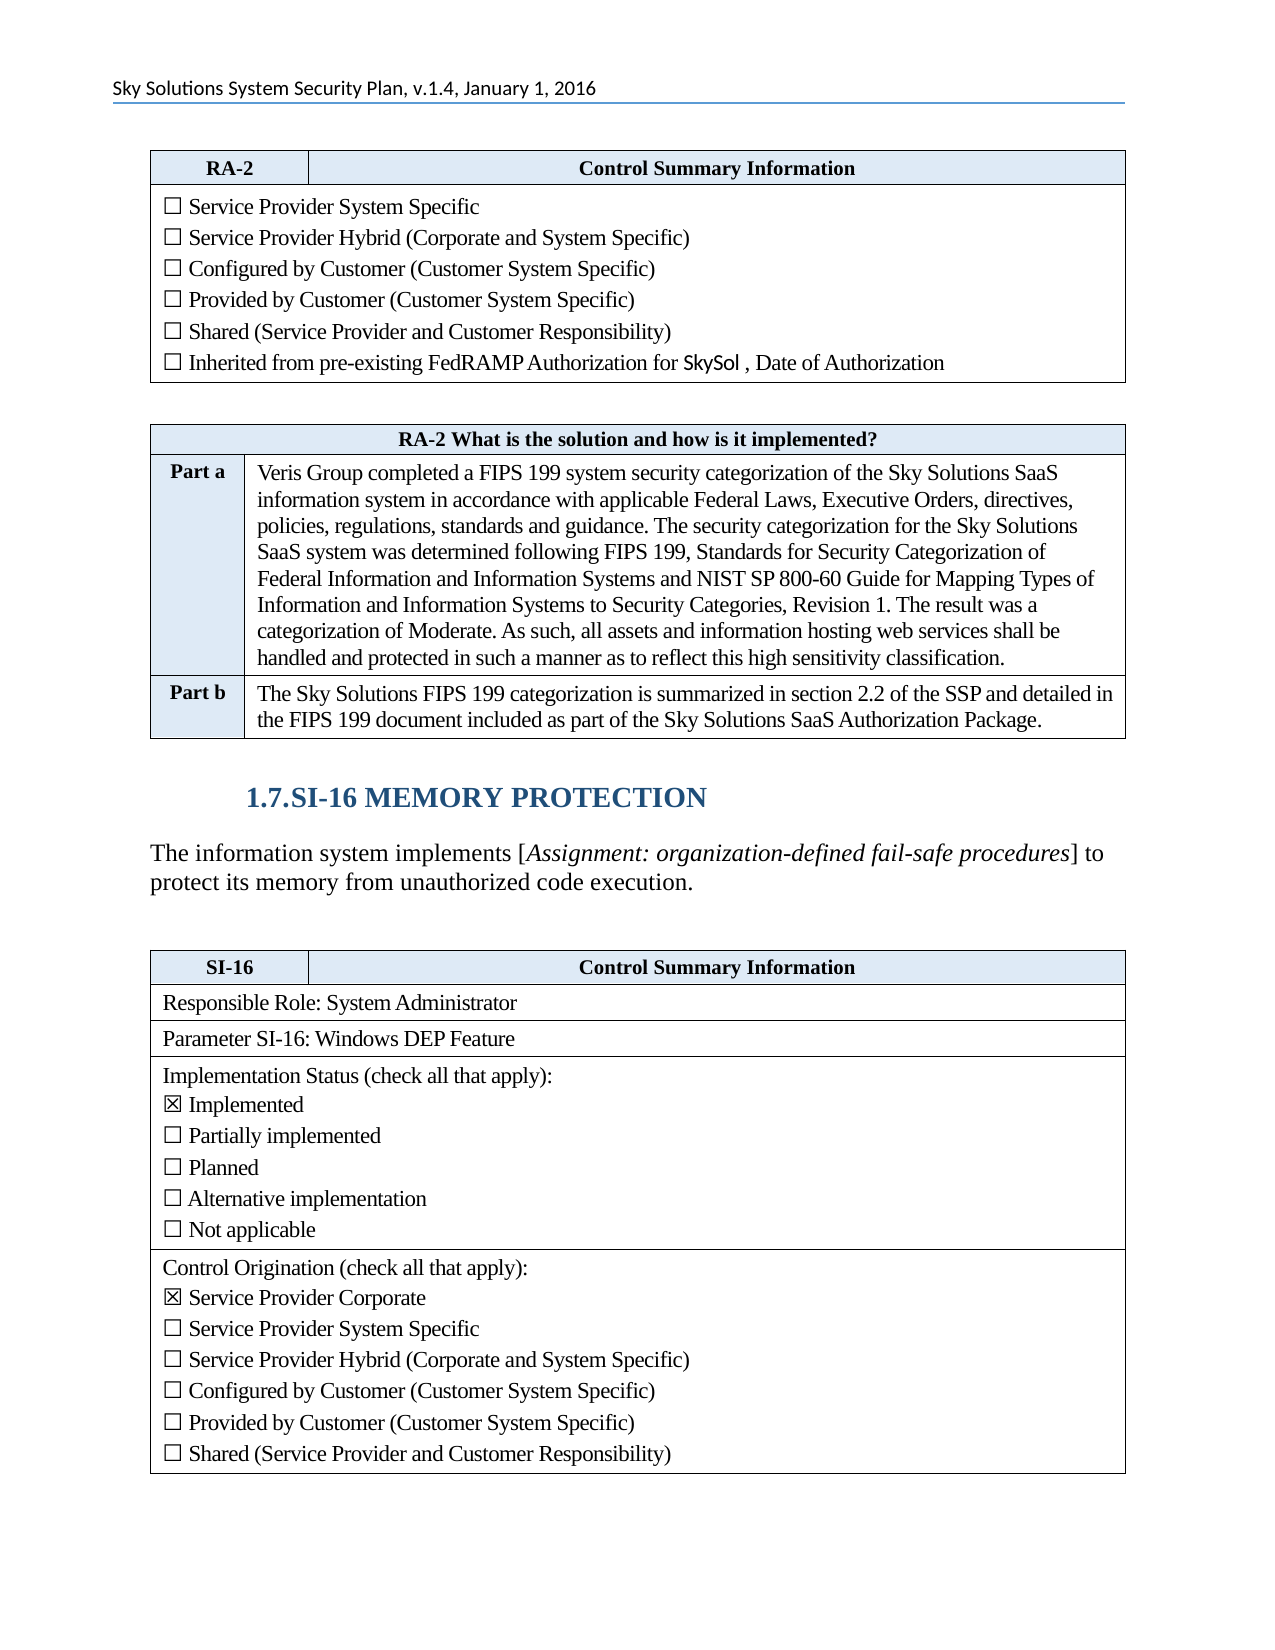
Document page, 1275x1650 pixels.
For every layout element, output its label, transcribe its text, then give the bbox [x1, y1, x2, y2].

table_header RA-2 [151, 151, 308, 184]
table_cell Parameter SI-16: Windows DEP Feature [151, 1021, 1125, 1056]
text The information system implements [Assignment: organization-defined fail-safe procedures] to protect its memory from unauthorized code execution. [150, 838, 1125, 896]
table_header Control Summary Information [309, 151, 1125, 184]
table_cell Part b [151, 676, 244, 737]
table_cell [151, 1250, 1125, 1473]
table_cell Part a [151, 455, 244, 675]
table_cell The Sky Solutions FIPS 199 categorization is summarized in section 2.2 of the SSP and detailed in the FIPS 199 document included as part of the Sky Solutions SaaS Authorization Package. [245, 676, 1125, 737]
text SI-16 Memory Protection [246, 780, 1125, 813]
table_header Control Summary Information [309, 951, 1125, 983]
table_cell Implementation Status (check all that apply): Implemented Partially implemented Planned Alternative implementation Not applicable [151, 1057, 1125, 1249]
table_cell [151, 185, 1125, 382]
table_header RA-2 What is the solution and how is it implemented? [151, 425, 1125, 454]
table_cell Responsible Role: System Administrator [151, 985, 1125, 1020]
table_cell Veris Group completed a FIPS 199 system security categorization of the Sky Solutions SaaS information system in accordance with applicable Federal Laws, Executive Orders, directives, policies, regulations, standards and guidance. The security categorization for the Sky Solutions SaaS system was determined following FIPS 199, Standards for Security Categorization of Federal Information and Information Systems and NIST SP 800-60 Guide for Mapping Types of Information and Information Systems to Security Categories, Revision 1. The result was a categorization of Moderate. As such, all assets and information hosting web services shall be handled and protected in such a manner as to reflect this high sensitivity classification. [245, 455, 1125, 675]
table_header SI-16 [151, 951, 308, 983]
